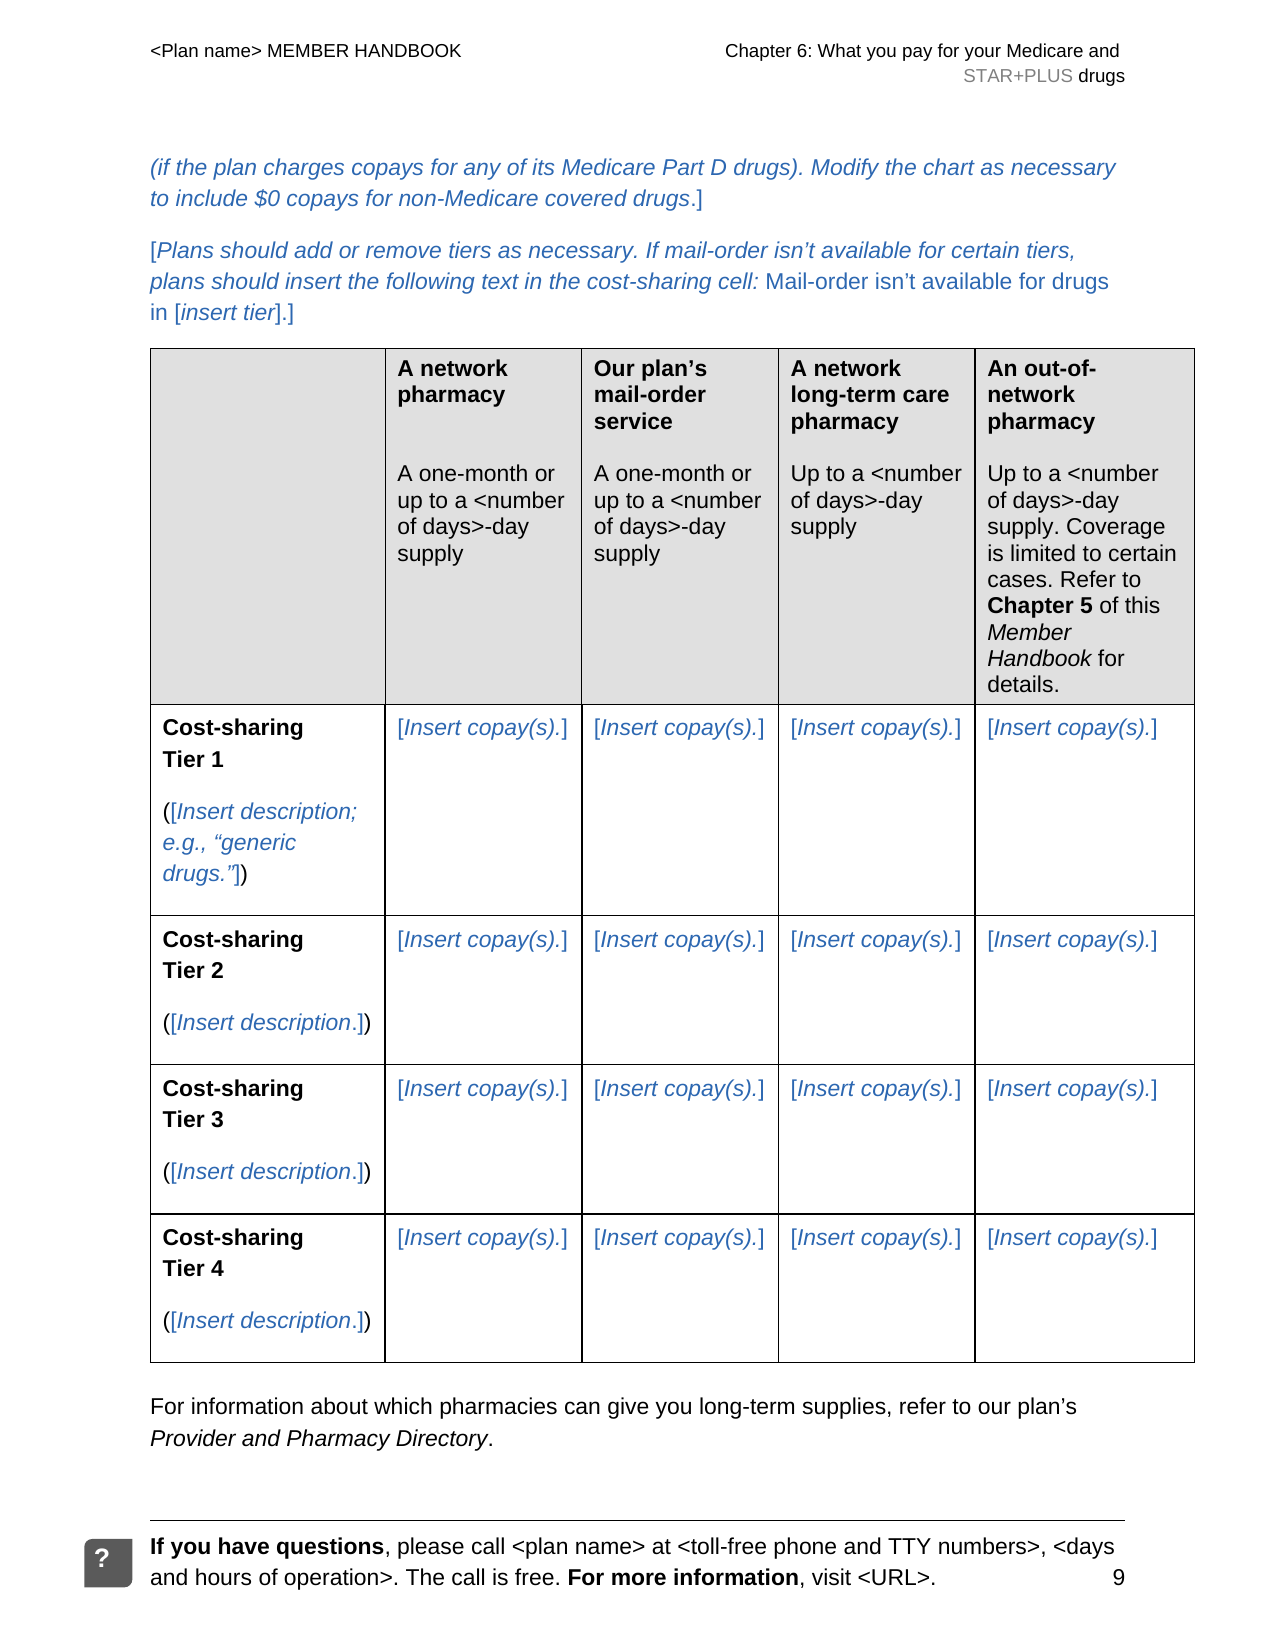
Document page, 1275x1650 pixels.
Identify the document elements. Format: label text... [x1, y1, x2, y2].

table_header An out-of-network pharmacy Up to a <number of days>-day supply. Coverage is limited to certain cases. Refer to Chapter 5 of this Member Handbook for details. [976, 349, 1194, 704]
table_cell Cost-sharing Tier 1 ([Insert description; e.g., “generic drugs.”]) [151, 705, 384, 915]
table_cell [Insert copay(s).] [583, 1065, 778, 1213]
table_header [151, 349, 385, 704]
table_cell [Insert copay(s).] [386, 1065, 581, 1213]
table_header A network long-term care pharmacy Up to a <number of days>-day supply [779, 349, 974, 704]
table_cell [Insert copay(s).] [976, 1065, 1194, 1213]
table_cell Cost-sharing Tier 4 ([Insert description.]) [151, 1215, 384, 1362]
table_cell [Insert copay(s).] [583, 916, 778, 1064]
table_cell [Insert copay(s).] [386, 705, 581, 915]
table_cell [Insert copay(s).] [779, 1215, 974, 1362]
table_header A network pharmacy A one-month or up to a <number of days>-day supply [386, 349, 581, 704]
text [150, 150, 1125, 212]
text [Plans should add or remove tiers as necessary. If mail-order isn’t available for certain tiers, plans should insert the following text in the cost-sharing cell: Mail-order isn’t available for drugs in [insert tier].] [150, 233, 1125, 327]
table_cell Cost-sharing Tier 2 ([Insert description.]) [151, 916, 384, 1064]
table_cell [Insert copay(s).] [976, 705, 1194, 915]
table_cell [Insert copay(s).] [583, 705, 778, 915]
table_cell [Insert copay(s).] [779, 916, 974, 1064]
table_cell [Insert copay(s).] [976, 916, 1194, 1064]
text For information about which pharmacies can give you long-term supplies, refer to our plan’s Provider and Pharmacy Directory. [150, 1390, 1125, 1452]
table_cell Cost-sharing Tier 3 ([Insert description.]) [151, 1065, 384, 1213]
table_cell [Insert copay(s).] [976, 1215, 1194, 1362]
table_cell [Insert copay(s).] [386, 916, 581, 1064]
table_cell [Insert copay(s).] [779, 1065, 974, 1213]
table_cell [Insert copay(s).] [386, 1215, 581, 1362]
table_cell [Insert copay(s).] [779, 705, 974, 915]
table_cell [Insert copay(s).] [583, 1215, 778, 1362]
table_header Our plan’s mail-order service A one-month or up to a <number of days>-day supply [582, 349, 778, 704]
